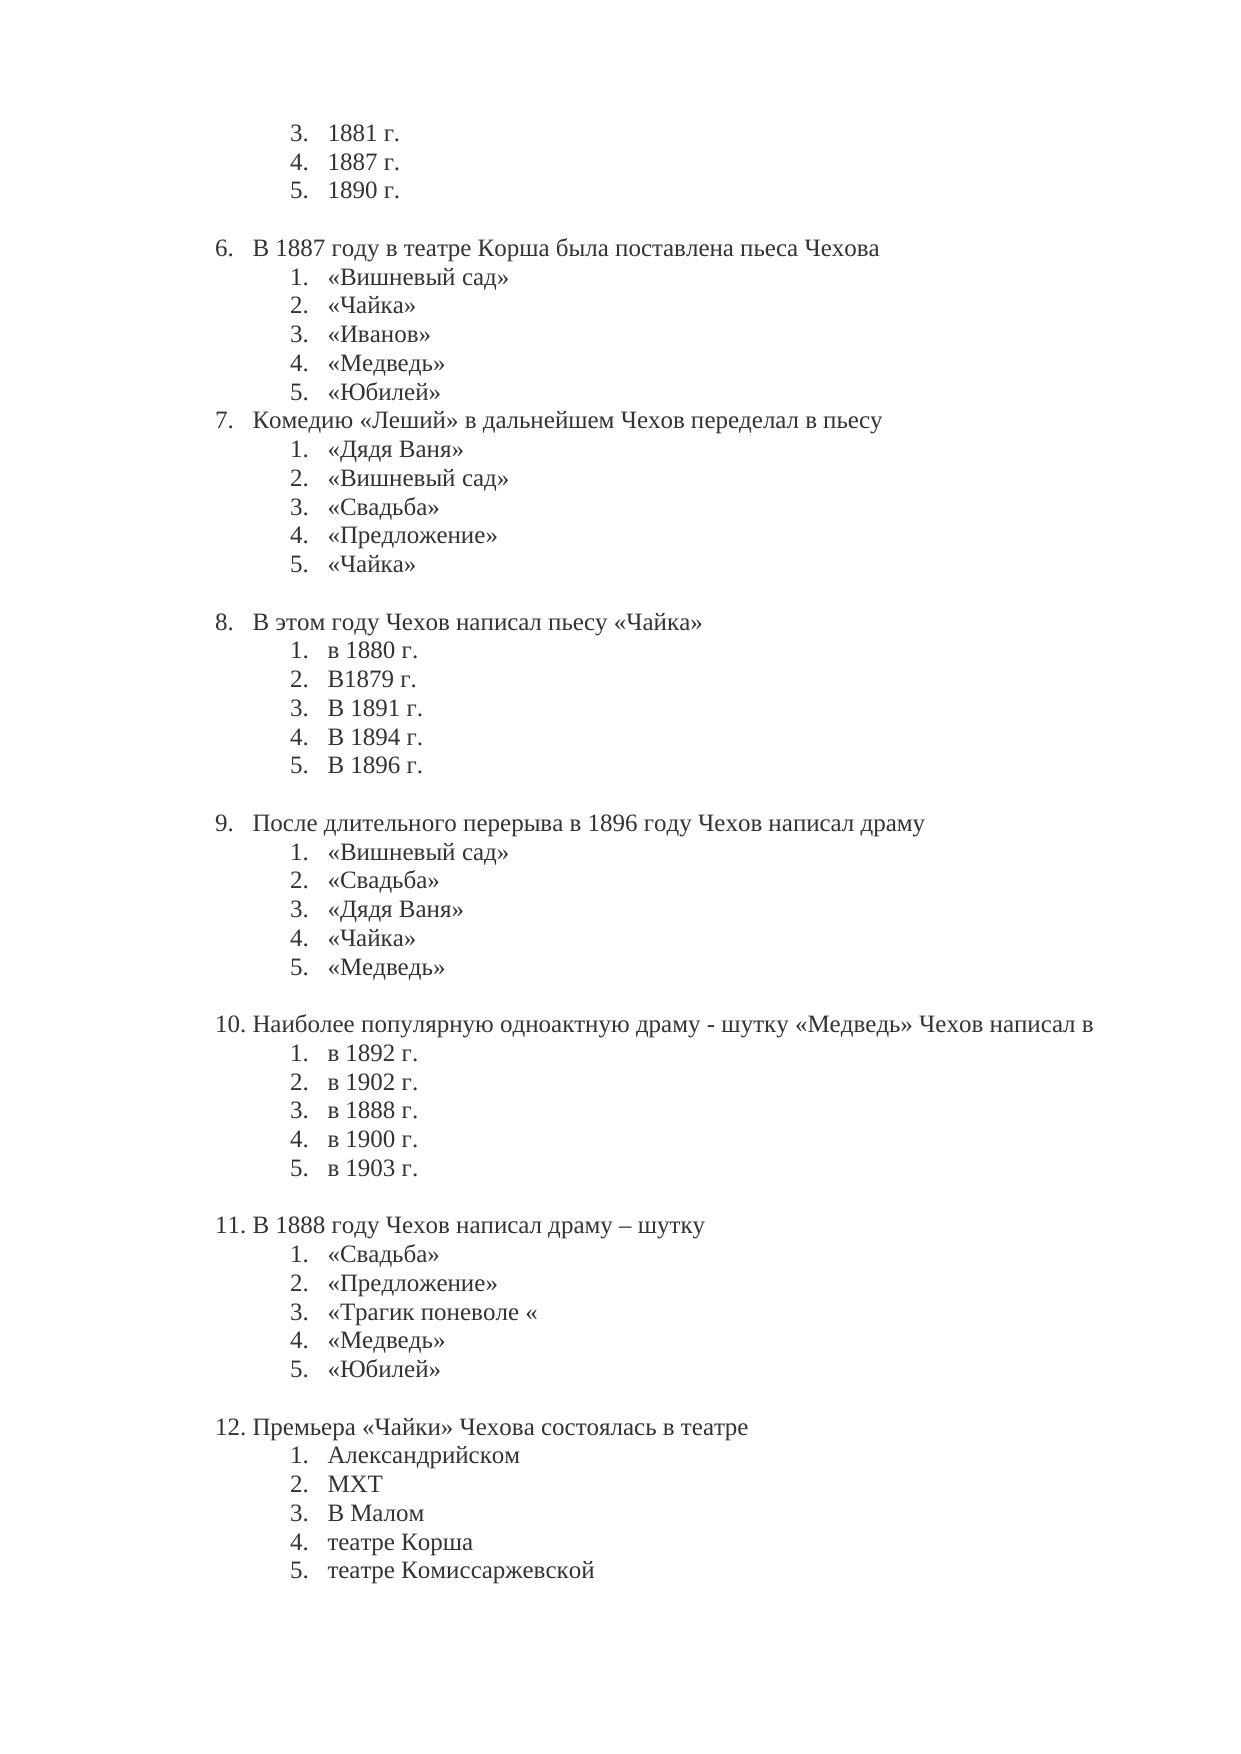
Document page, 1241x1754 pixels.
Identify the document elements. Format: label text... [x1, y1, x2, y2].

list «Свадьба» [290, 866, 1152, 894]
list «Предложение» [290, 521, 1152, 549]
list 1881 г. [290, 118, 1152, 147]
list «Свадьба» [290, 492, 1152, 521]
list В 1887 году в театре Корша была поставлена пьеса Чехова [215, 233, 1152, 262]
list В1879 г. [290, 664, 1152, 693]
list Наиболее популярную одноактную драму - шутку «Медведь» Чехов написал в [215, 1009, 1152, 1038]
list в 1888 г. [290, 1096, 1152, 1124]
list в 1892 г. [290, 1038, 1152, 1067]
list Комедию «Леший» в дальнейшем Чехов переделал в пьесу [215, 406, 1152, 434]
list «Юбилей» [290, 1354, 1152, 1383]
list «Предложение» [290, 1268, 1152, 1297]
list театре Корша [290, 1527, 1152, 1556]
list В 1894 г. [290, 722, 1152, 751]
list «Дядя Ваня» [290, 434, 1152, 463]
list В Малом [290, 1498, 1152, 1527]
list МХТ [290, 1469, 1152, 1498]
list «Вишневый сад» [290, 837, 1152, 866]
list В 1888 году Чехов написал драму – шутку [215, 1211, 1152, 1239]
list «Дядя Ваня» [290, 894, 1152, 923]
list «Трагик поневоле « [290, 1297, 1152, 1326]
list В 1896 г. [290, 751, 1152, 779]
list в 1903 г. [290, 1153, 1152, 1182]
list 1887 г. [290, 147, 1152, 176]
list Премьера «Чайки» Чехова состоялась в театре [215, 1412, 1152, 1441]
list В 1891 г. [290, 693, 1152, 722]
list После длительного перерыва в 1896 году Чехов написал драму [215, 808, 1152, 837]
list «Чайка» [290, 291, 1152, 319]
list «Медведь» [290, 952, 1152, 981]
list «Иванов» [290, 319, 1152, 348]
list 1890 г. [290, 176, 1152, 204]
list В этом году Чехов написал пьесу «Чайка» [215, 607, 1152, 636]
list в 1902 г. [290, 1067, 1152, 1096]
list театре Комиссаржевской [290, 1556, 1152, 1584]
list Александрийском [290, 1441, 1152, 1469]
list «Юбилей» [290, 377, 1152, 406]
list «Вишневый сад» [290, 262, 1152, 291]
list в 1880 г. [290, 636, 1152, 664]
list «Чайка» [290, 549, 1152, 578]
list «Медведь» [290, 348, 1152, 377]
list «Чайка» [290, 923, 1152, 952]
list «Медведь» [290, 1326, 1152, 1354]
list «Свадьба» [290, 1239, 1152, 1268]
list в 1900 г. [290, 1124, 1152, 1153]
list «Вишневый сад» [290, 463, 1152, 492]
